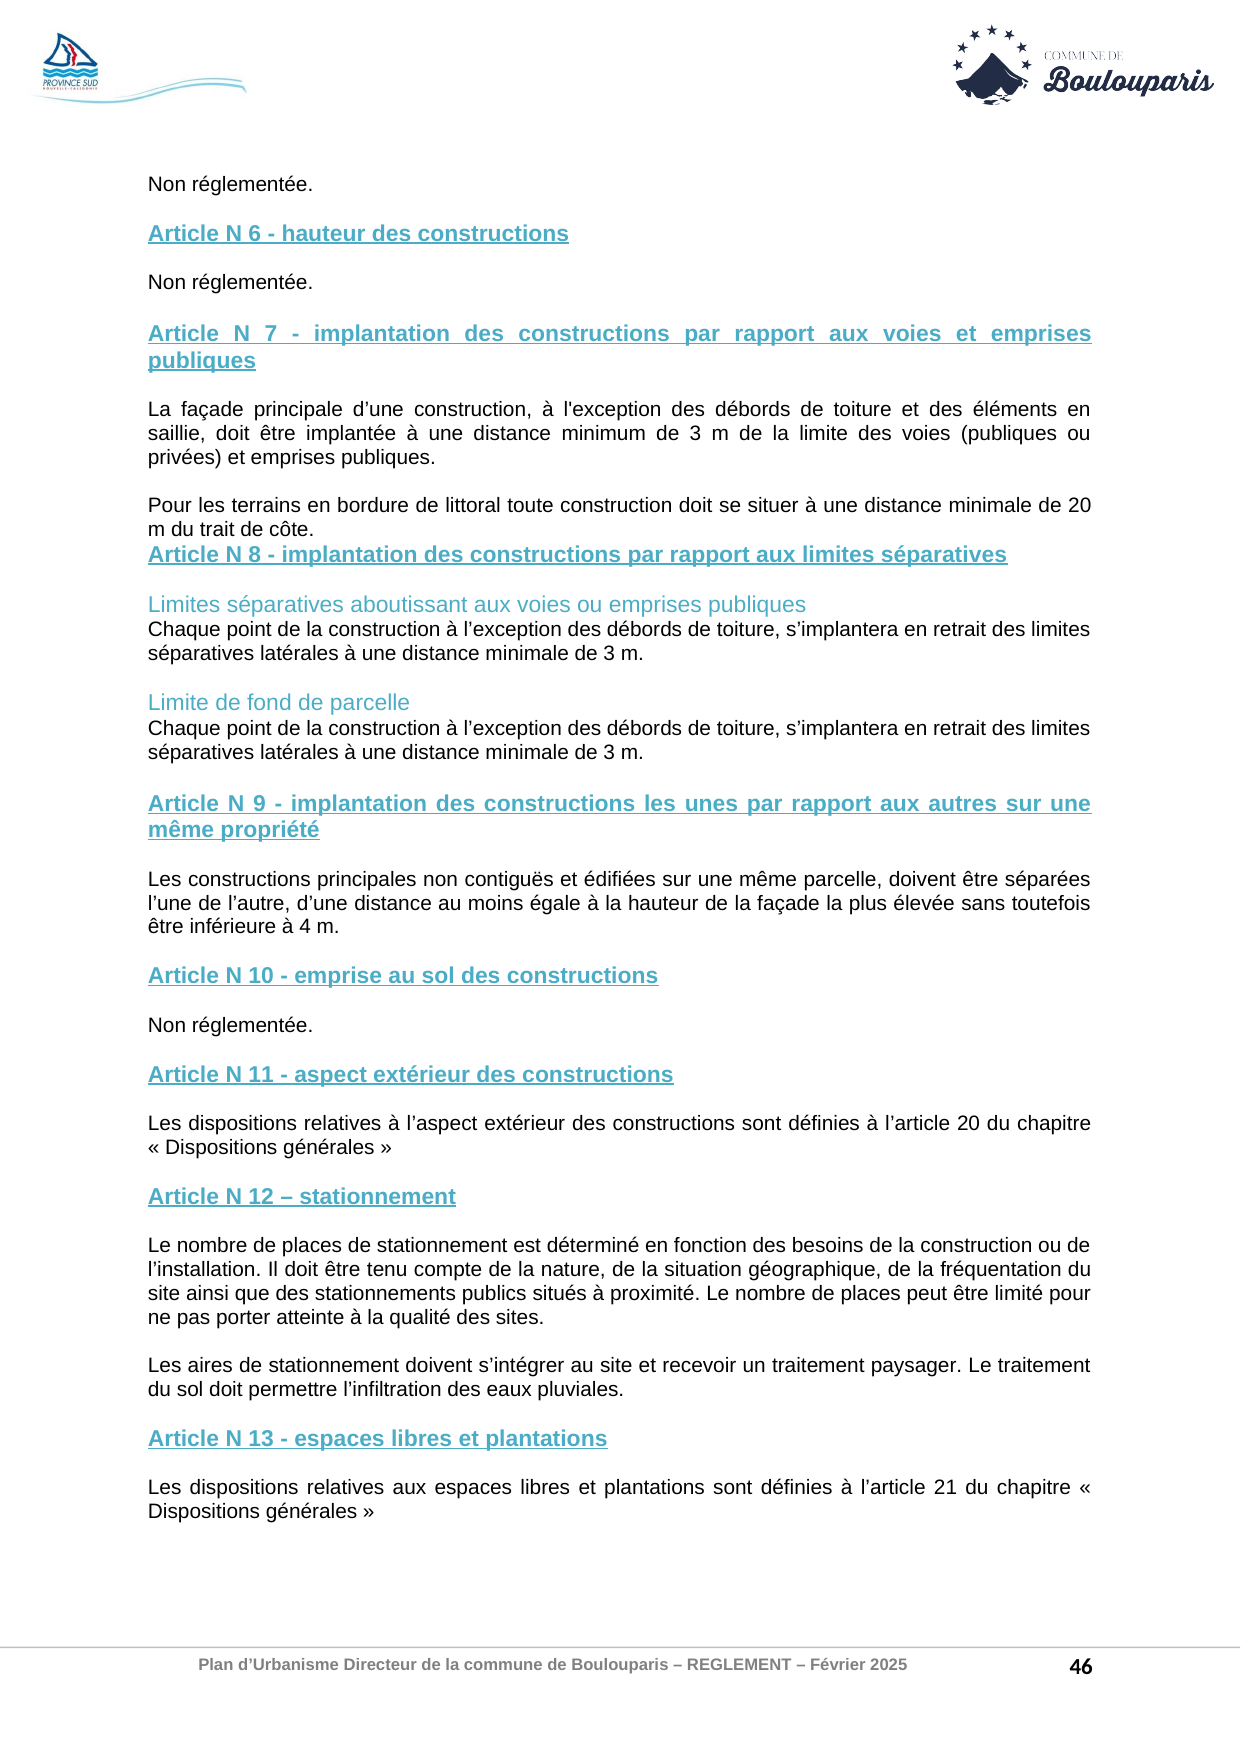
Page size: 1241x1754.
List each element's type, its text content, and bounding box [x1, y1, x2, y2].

text Non réglementée. [148, 270, 1092, 294]
picture [27, 21, 250, 116]
text Chaque point de la construction à l’exception des débords de toiture, s’implantera en retrait des limites séparatives latérales à une distance minimale de 3 m. [148, 716, 1092, 763]
text Article N 13 - espaces libres et plantations [148, 1425, 1092, 1451]
text Article N 7 - implantation des constructions par rapport aux voies et emprises publiques [148, 320, 1092, 343]
text Article N 9 - implantation des constructions les unes par rapport aux autres sur une même propriété [148, 814, 1092, 842]
text Les constructions principales non contiguës et édifiées sur une même parcelle, doivent être séparées l’une de l’autre, d’une distance au moins égale à la hauteur de la façade la plus élevée sans toutefois être inférieure à 4 m. [148, 866, 1092, 938]
text Article N 8 - implantation des constructions par rapport aux limites séparatives [148, 541, 1092, 567]
text Article N 12 – stationnement [148, 1183, 1092, 1209]
text Limite de fond de parcelle [148, 689, 1092, 716]
text Limites séparatives aboutissant aux voies ou emprises publiques [148, 591, 1092, 617]
text Chaque point de la construction à l’exception des débords de toiture, s’implantera en retrait des limites séparatives latérales à une distance minimale de 3 m. [148, 617, 1092, 665]
text Les dispositions relatives à l’aspect extérieur des constructions sont définies à l’article 20 du chapitre « Dispositions générales » [148, 1111, 1092, 1159]
text La façade principale d’une construction, à l'exception des débords de toiture et des éléments en saillie, doit être implantée à une distance minimum de 3 m de la limite des voies (publiques ou privées) et emprises publiques. [148, 397, 1092, 469]
text Article N 11 - aspect extérieur des constructions [148, 1061, 1092, 1087]
text Article N 10 - emprise au sol des constructions [148, 962, 1092, 989]
picture [947, 18, 1222, 110]
text Article N 9 - implantation des constructions les unes par rapport aux autres sur une même propriété [148, 790, 1092, 813]
text Article N 6 - hauteur des constructions [148, 219, 1092, 246]
text Les aires de stationnement doivent s’intégrer au site et recevoir un traitement paysager. Le traitement du sol doit permettre l’infiltration des eaux pluviales. [148, 1353, 1092, 1401]
text Pour les terrains en bordure de littoral toute construction doit se situer à une distance minimale de 20 m du trait de côte. [148, 493, 1092, 541]
text Non réglementée. [148, 1013, 1092, 1037]
text Non réglementée. [148, 172, 1092, 196]
text Le nombre de places de stationnement est déterminé en fonction des besoins de la construction ou de l’installation. Il doit être tenu compte de la nature, de la situation géographique, de la fréquentation du site ainsi que des stationnements publics situés à proximité. Le nombre de places peut être limité pour ne pas porter atteinte à la qualité des sites. [148, 1233, 1092, 1329]
text Article N 7 - implantation des constructions par rapport aux voies et emprises publiques [148, 344, 1092, 373]
text Les dispositions relatives aux espaces libres et plantations sont définies à l’article 21 du chapitre « Dispositions générales » [148, 1475, 1092, 1523]
